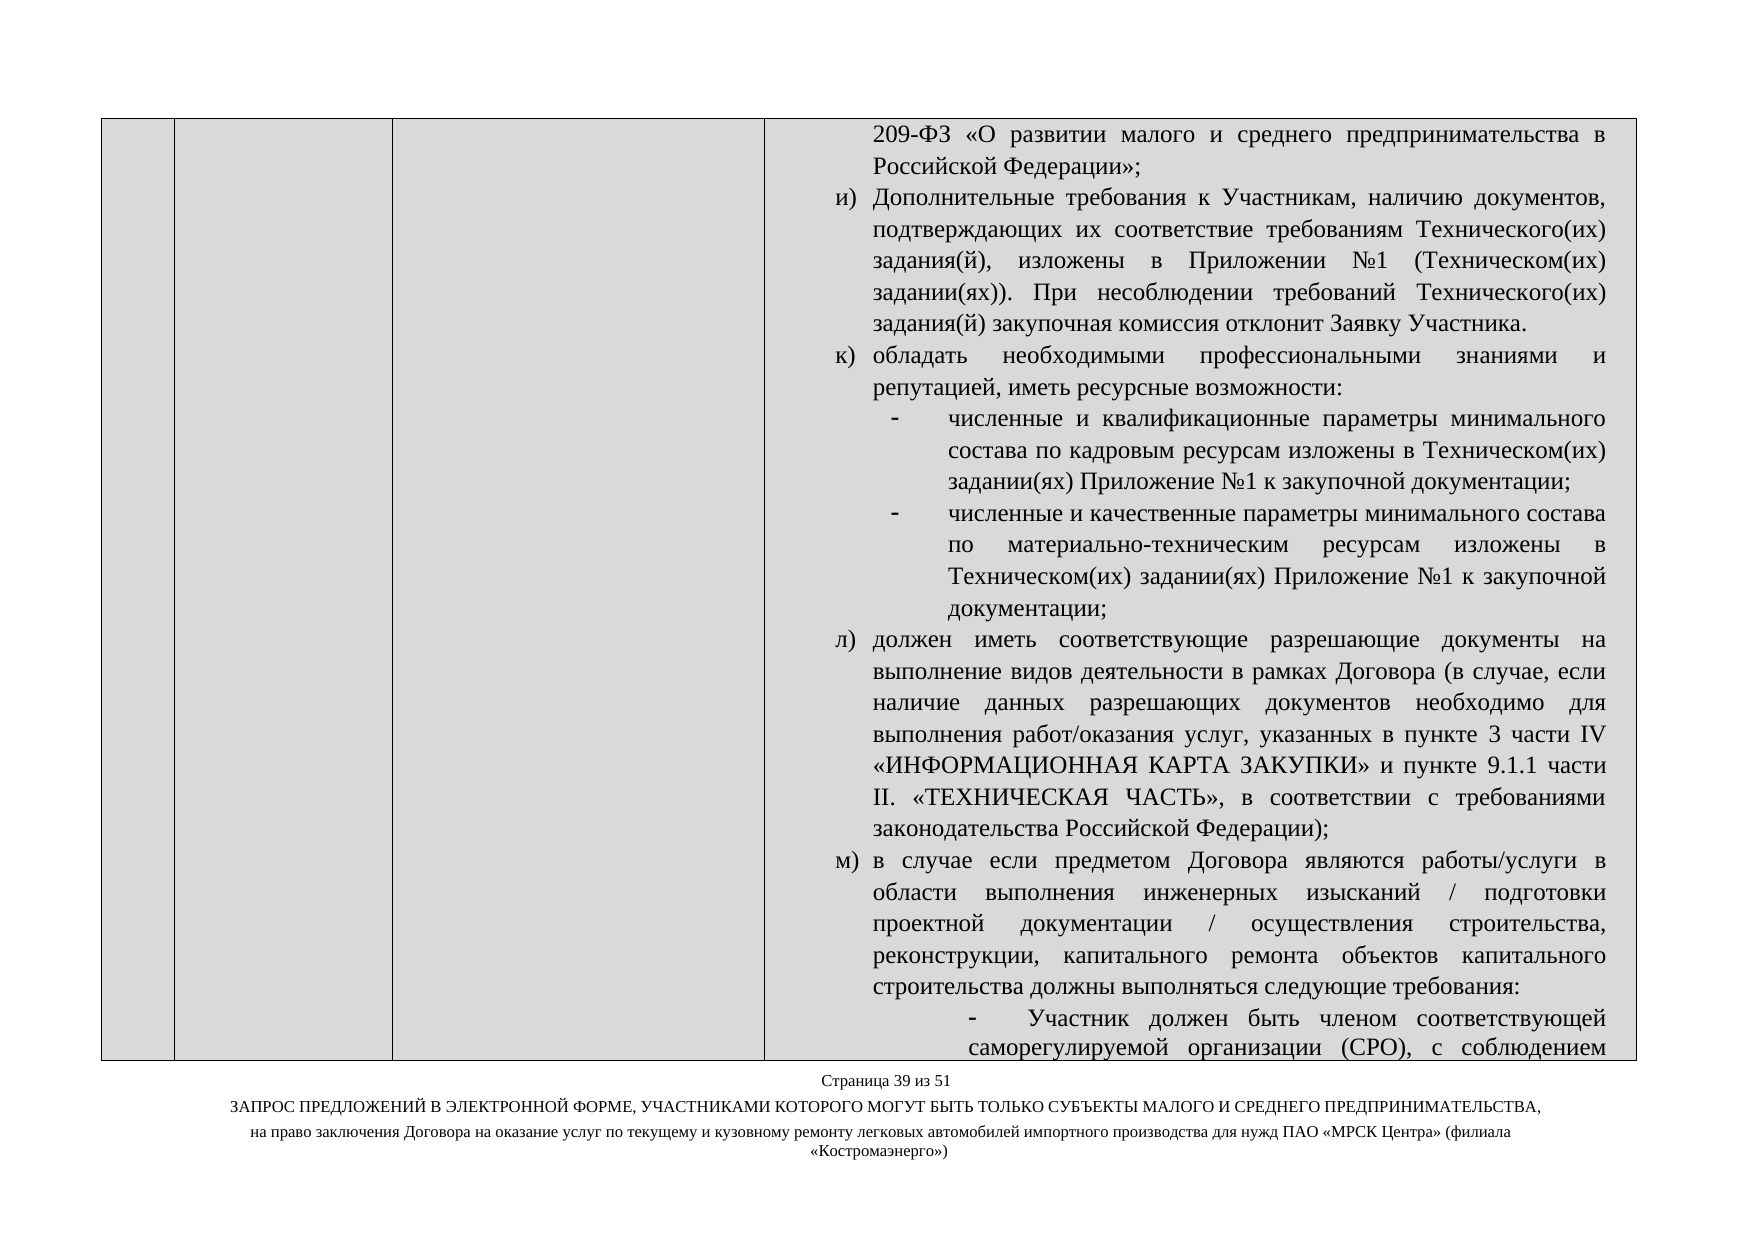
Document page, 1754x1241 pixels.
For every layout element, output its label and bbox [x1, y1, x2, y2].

table_cell [393, 119, 764, 1060]
table_cell [102, 119, 174, 1060]
table_cell [175, 119, 392, 1060]
table_cell [765, 119, 1636, 1060]
